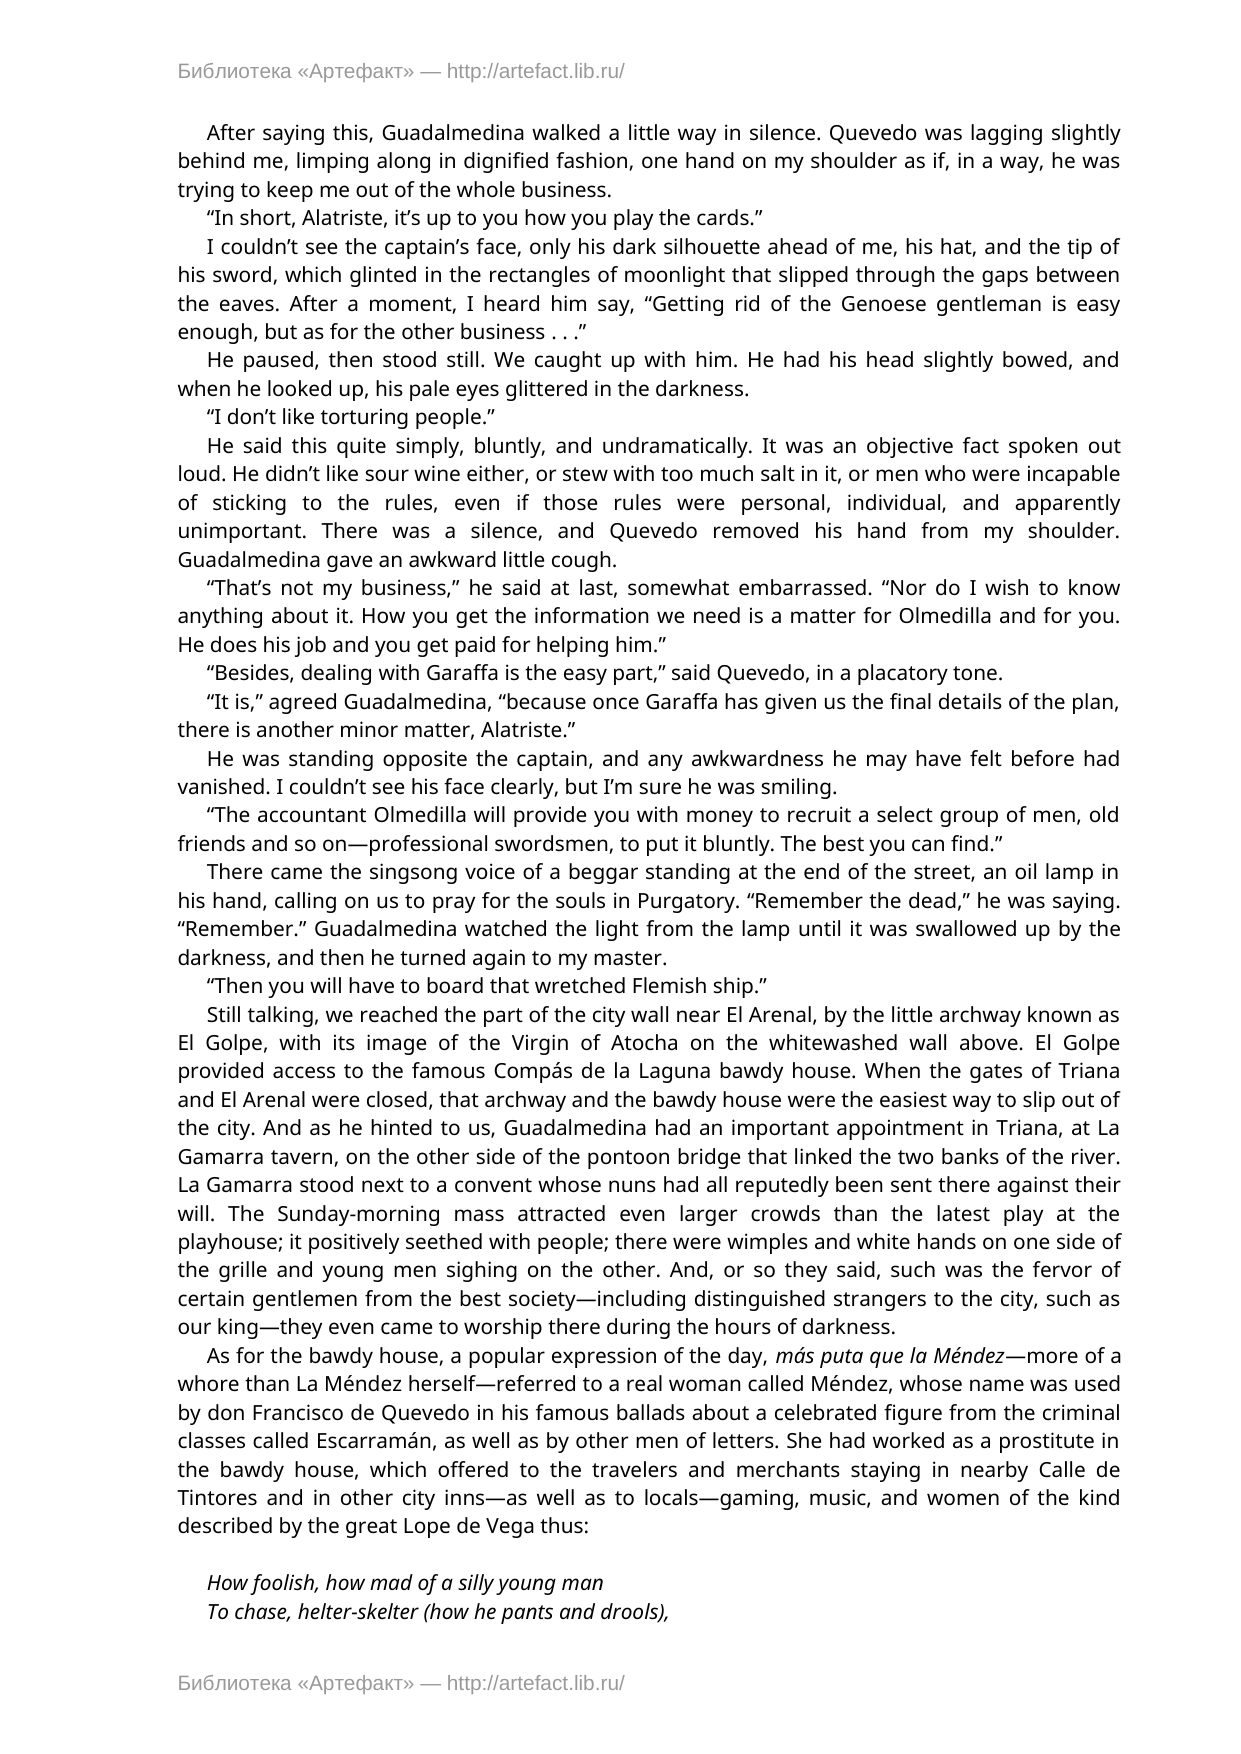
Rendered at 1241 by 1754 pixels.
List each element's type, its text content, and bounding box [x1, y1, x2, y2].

text “I don’t like torturing people.” [177, 402, 1122, 431]
text He paused, then stood still. We caught up with him. He had his head slightly bowed, and when he looked up, his pale eyes glittered in the darkness. [177, 346, 1122, 402]
text “In short, Alatriste, it’s up to you how you play the cards.” [177, 203, 1122, 232]
text Still talking, we reached the part of the city wall near El Arenal, by the little archway known as El Golpe, with its image of the Virgin of Atocha on the whitewashed wall above. El Golpe provided access to the famous Compás de la Laguna bawdy house. When the gates of Triana and El Arenal were closed, that archway and the bawdy house were the easiest way to slip out of the city. And as he hinted to us, Guadalmedina had an important appointment in Triana, at La Gamarra tavern, on the other side of the pontoon bridge that linked the two banks of the river. La Gamarra stood next to a convent whose nuns had all reputedly been sent there against their will. The Sunday-morning mass attracted even larger crowds than the latest play at the playhouse; it positively seethed with people; there were wimples and white hands on one side of the grille and young men sighing on the other. And, or so they said, such was the fervor of certain gentlemen from the best society—including distinguished strangers to the city, such as our king—they even came to worship there during the hours of darkness. [177, 1000, 1122, 1341]
text I couldn’t see the captain’s face, only his dark silhouette ahead of me, his hat, and the tip of his sword, which glinted in the rectangles of moonlight that slipped through the gaps between the eaves. After a moment, I heard him say, “Getting rid of the Genoese gentleman is easy enough, but as for the other business . . .” [177, 232, 1122, 346]
text There came the singsong voice of a beggar standing at the end of the street, an oil lamp in his hand, calling on us to pray for the souls in Purgatory. “Remember the dead,” he was saying. “Remember.” Guadalmedina watched the light from the lamp until it was swallowed up by the darkness, and then he turned again to my master. [177, 857, 1122, 971]
text As for the bawdy house, a popular expression of the day, más puta que la Méndez—more of a whore than La Méndez herself—referred to a real woman called Méndez, whose name was used by don Francisco de Quevedo in his famous ballads about a celebrated figure from the criminal classes called Escarramán, as well as by other men of letters. She had worked as a prostitute in the bawdy house, which offered to the travelers and merchants staying in nearby Calle de Tintores and in other city inns—as well as to locals—gaming, music, and women of the kind described by the great Lope de Vega thus: [177, 1341, 1122, 1540]
text “Besides, dealing with Garaffa is the easy part,” said Quevedo, in a placatory tone. [177, 658, 1122, 687]
text “It is,” agreed Guadalmedina, “because once Garaffa has given us the final details of the plan, there is another minor matter, Alatriste.” [177, 687, 1122, 744]
text After saying this, Guadalmedina walked a little way in silence. Quevedo was lagging slightly behind me, limping along in dignified fashion, one hand on my shoulder as if, in a way, he was trying to keep me out of the whole business. [177, 118, 1122, 203]
text To chase, helter-skelter (how he pants and drools), [177, 1597, 1122, 1625]
text How foolish, how mad of a silly young man [177, 1568, 1122, 1597]
text He was standing opposite the captain, and any awkwardness he may have felt before had vanished. I couldn’t see his face clearly, but I’m sure he was smiling. [177, 744, 1122, 801]
text “Then you will have to board that wretched Flemish ship.” [177, 971, 1122, 1000]
text He said this quite simply, bluntly, and undramatically. It was an objective fact spoken out loud. He didn’t like sour wine either, or stew with too much salt in it, or men who were incapable of sticking to the rules, even if those rules were personal, individual, and apparently unimportant. There was a silence, and Quevedo removed his hand from my shoulder. Guadalmedina gave an awkward little cough. [177, 431, 1122, 573]
text “That’s not my business,” he said at last, somewhat embarrassed. “Nor do I wish to know anything about it. How you get the information we need is a matter for Olmedilla and for you. He does his job and you get paid for helping him.” [177, 573, 1122, 658]
text “The accountant Olmedilla will provide you with money to recruit a select group of men, old friends and so on—professional swordsmen, to put it bluntly. The best you can find.” [177, 801, 1122, 857]
